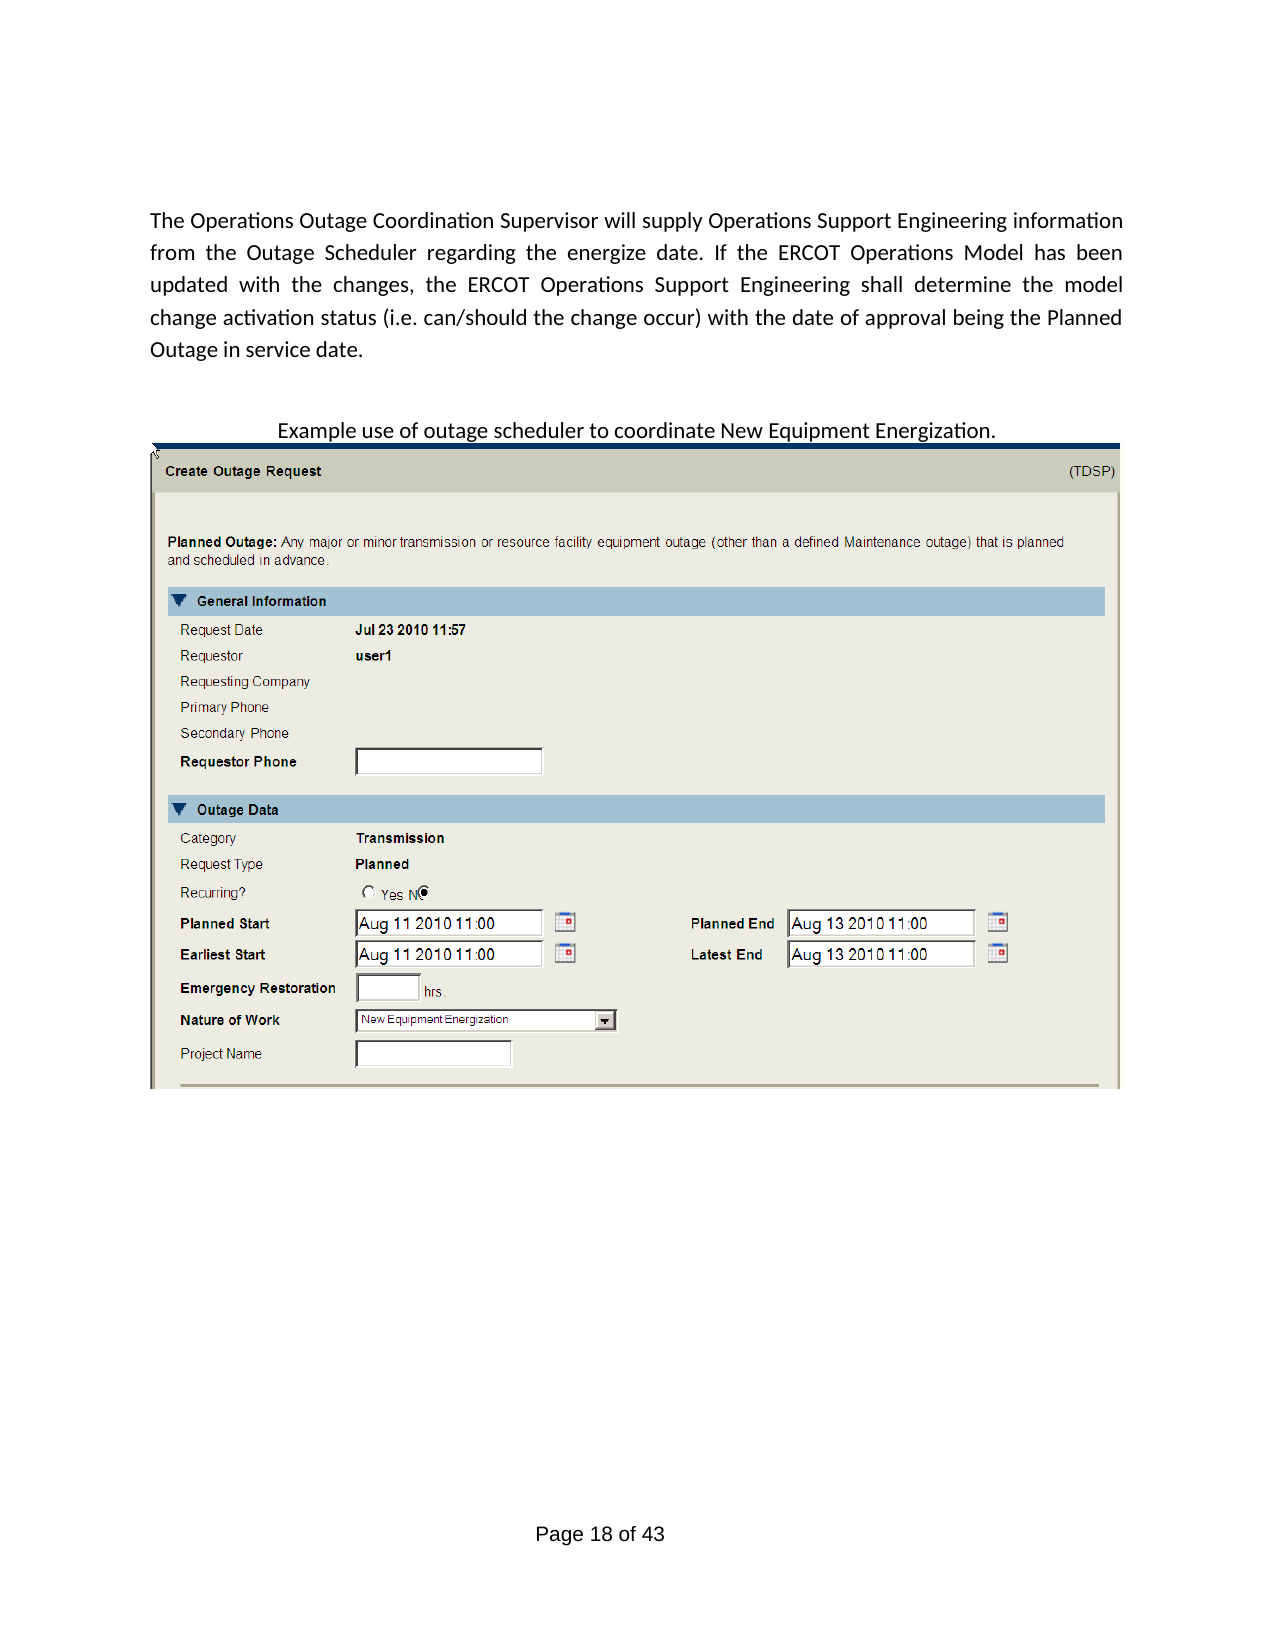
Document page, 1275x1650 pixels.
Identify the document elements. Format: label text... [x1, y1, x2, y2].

text Example use of outage scheduler to coordinate New Equipment Energization. [150, 416, 1125, 444]
text The Operations Outage Coordination Supervisor will supply Operations Support Engineering information from the Outage Scheduler regarding the energize date. If the ERCOT Operations Model has been updated with the changes, the ERCOT Operations Support Engineering shall determine the model change activation status (i.e. can/should the change occur) with the date of approval being the Planned Outage in service date. [150, 206, 1125, 363]
picture [150, 443, 1124, 1090]
